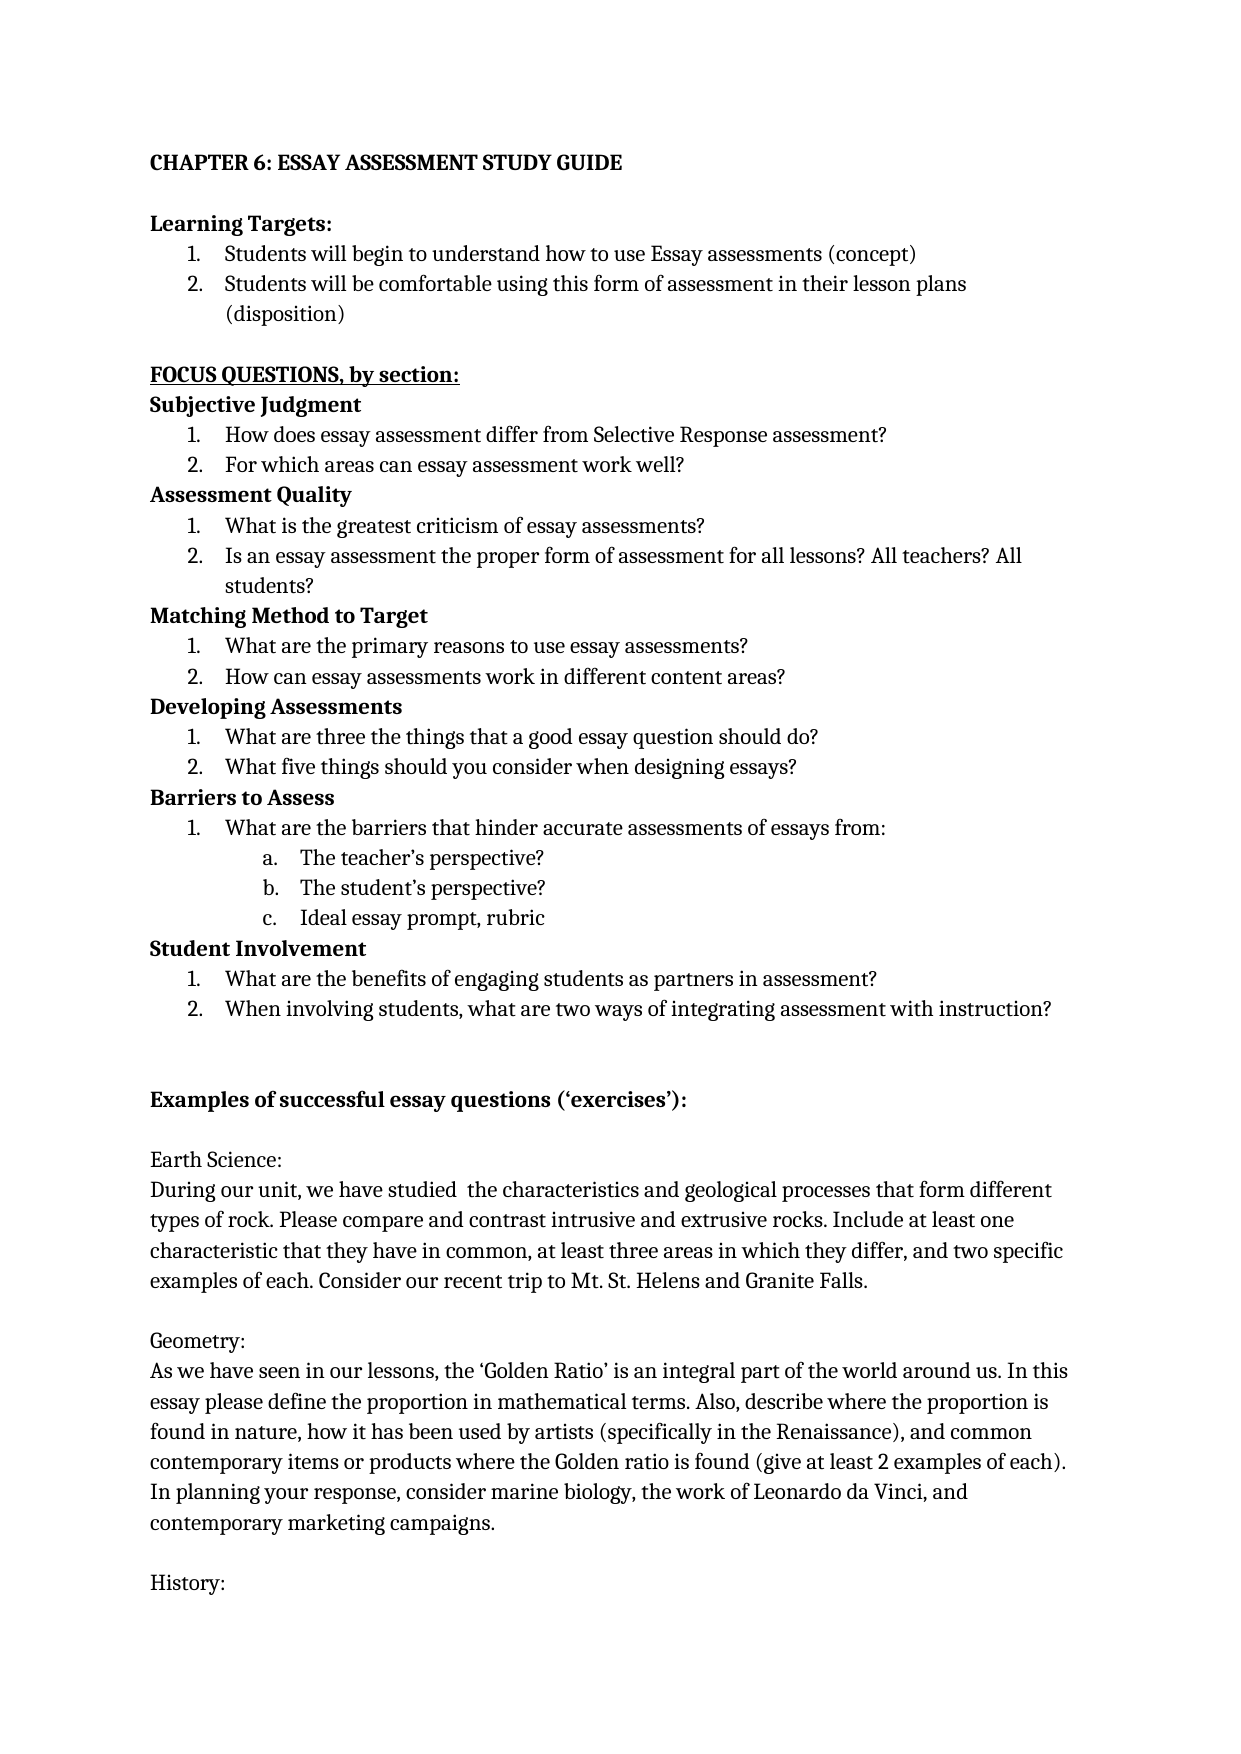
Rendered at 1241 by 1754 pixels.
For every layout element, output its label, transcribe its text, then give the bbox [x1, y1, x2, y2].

text Earth Science: [150, 1147, 1090, 1173]
text Assessment Quality [150, 482, 1090, 509]
list How can essay assessments work in different content areas? [187, 663, 1090, 690]
text Examples of successful essay questions (‘exercises’): [150, 1086, 1090, 1113]
text Geometry: [150, 1328, 1090, 1354]
text Matching Method to Target [150, 603, 1090, 629]
text Student Involvement [150, 935, 1090, 962]
list What are the benefits of engaging students as partners in assessment? [187, 966, 1090, 992]
list For which areas can essay assessment work well? [187, 452, 1090, 478]
text CHAPTER 6: ESSAY ASSESSMENT STUDY GUIDE [150, 150, 1090, 176]
text Developing Assessments [150, 694, 1090, 720]
text History: [150, 1570, 1090, 1596]
text Subjective Judgment [150, 392, 1090, 418]
text Barriers to Assess [150, 784, 1090, 811]
list The student’s perspective? [262, 875, 1090, 901]
list What are three the things that a good essay question should do? [187, 724, 1090, 750]
list Students will begin to understand how to use Essay assessments (concept) [187, 241, 1090, 267]
list How does essay assessment differ from Selective Response assessment? [187, 422, 1090, 448]
text Learning Targets: [150, 210, 1090, 237]
list What are the primary reasons to use essay assessments? [187, 633, 1090, 660]
text FOCUS QUESTIONS, by section: [150, 361, 1090, 388]
list What is the greatest criticism of essay assessments? [187, 512, 1090, 539]
list Students will be comfortable using this form of assessment in their lesson plans (disposition) [187, 271, 1090, 327]
list Ideal essay prompt, rubric [262, 905, 1090, 932]
list What five things should you consider when designing essays? [187, 754, 1090, 781]
text During our unit, we have studied the characteristics and geological processes that form different types of rock. Please compare and contrast intrusive and extrusive rocks. Include at least one characteristic that they have in common, at least three areas in which they differ, and two specific examples of each. Consider our recent trip to Mt. St. Helens and Granite Falls. [150, 1177, 1090, 1294]
list The teacher’s perspective? [262, 845, 1090, 871]
list Is an essay assessment the proper form of assessment for all lessons? All teachers? All students? [187, 543, 1090, 599]
list When involving students, what are two ways of integrating assessment with instruction? [187, 996, 1090, 1022]
list What are the barriers that hinder accurate assessments of essays from: [187, 814, 1090, 841]
text As we have seen in our lessons, the ‘Golden Ratio’ is an integral part of the world around us. In this essay please define the proportion in mathematical terms. Also, describe where the proportion is found in nature, how it has been used by artists (specifically in the Renaissance), and common contemporary items or products where the Golden ratio is found (give at least 2 examples of each). In planning your response, consider marine biology, the work of Leonardo da Vinci, and contemporary marketing campaigns. [150, 1358, 1090, 1536]
